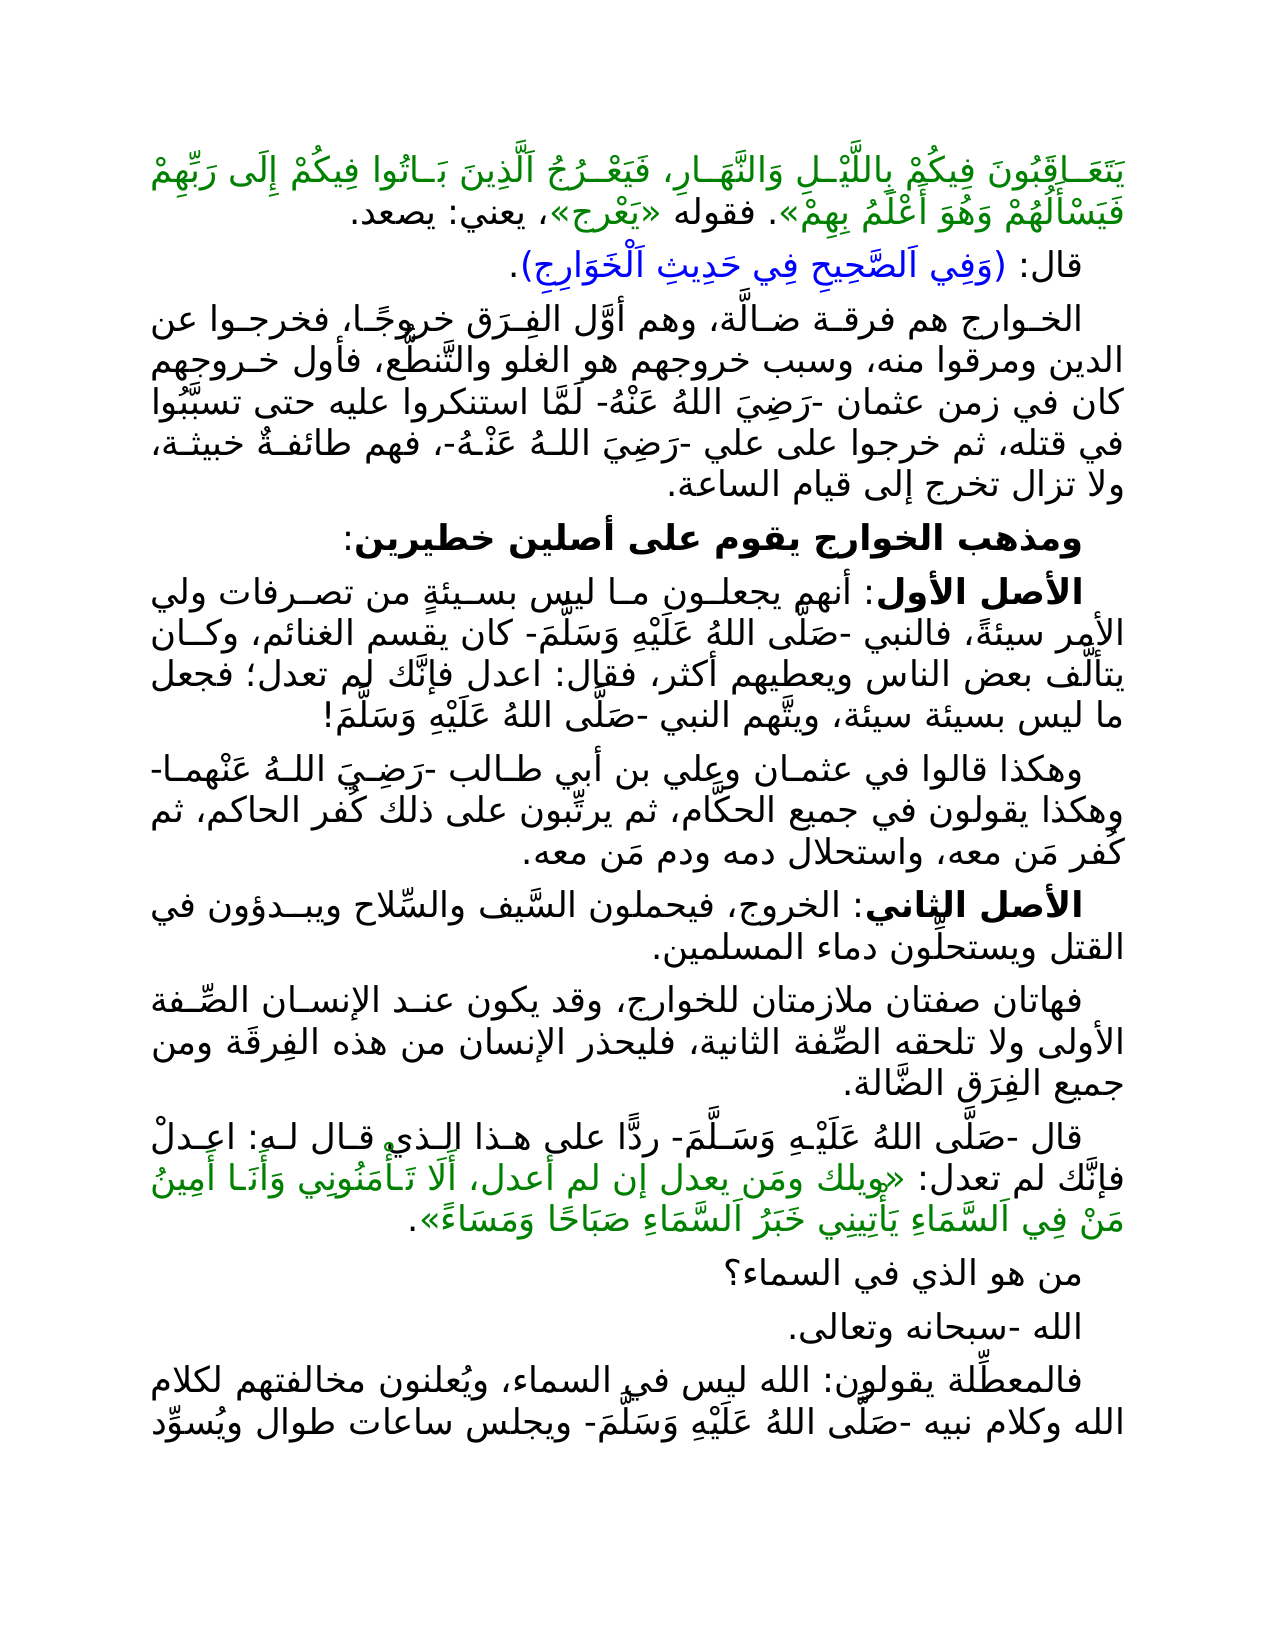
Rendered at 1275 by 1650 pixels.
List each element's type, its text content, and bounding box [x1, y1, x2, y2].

text الله -سبحانه وتعالى. [150, 1306, 1125, 1347]
text من هو الذي في السماء؟ [150, 1252, 1125, 1294]
text قال: (وَفِي اَلصَّحِيحِ فِي حَدِيثِ اَلْخَوَارِجِ). [150, 245, 1125, 286]
text الخوارج هم فرقة ضالَّة، وهم أوَّل الفِرَق خروجًا، فخرجوا عن الدين ومرقوا منه، وسبب خروجهم هو الغلو والتَّنطُّع، فأول خروجهم كان في زمن عثمان -رَضِيَ اللهُ عَنْهُ- لَمَّا استنكروا عليه حتى تسبَّبُوا في قتله، ثم خرجوا على علي -رَضِيَ اللهُ عَنْهُ-، فهم طائفةٌ خبيثة، ولا تزال تخرج إلى قيام الساعة. [150, 299, 1125, 505]
text ومذهب الخوارج يقوم على أصلين خطيرين: [150, 517, 1125, 559]
text وهكذا قالوا في عثمان وعلي بن أبي طالب -رَضِيَ اللهُ عَنْهما- وهكذا يقولون في جميع الحكَّام، ثم يرتِّبون على ذلك كُفر الحاكم، ثم كُفر مَن معه، واستحلال دمه ودم مَن معه. [150, 749, 1125, 872]
text الأصل الثاني: الخروج، فيحملون السَّيف والسِّلاح ويبدؤون في القتل ويستحلِّون دماء المسلمين. [150, 885, 1125, 967]
text فهاتان صفتان ملازمتان للخوارج، وقد يكون عند الإنسان الصِّفة الأولى ولا تلحقه الصِّفة الثانية، فليحذر الإنسان من هذه الفِرقَة ومن جميع الفِرَق الضَّالة. [150, 980, 1125, 1104]
text الأصل الأول: أنهم يجعلون ما ليس بسيئةٍ من تصرفات ولي الأمر سيئةً، فالنبي -صَلَّى اللهُ عَلَيْهِ وَسَلَّمَ- كان يقسم الغنائم، وكان يتألَّف بعض الناس ويعطيهم أكثر، فقال: اعدل فإنَّك لم تعدل؛ فجعل ما ليس بسيئة سيئة، ويتَّهم النبي -صَلَّى اللهُ عَلَيْهِ وَسَلَّمَ! [150, 571, 1125, 736]
text قال -صَلَّى اللهُ عَلَيْهِ وَسَلَّمَ- ردًّا على هذا الذي قال له: اعدلْ فإنَّك لم تعدل: «ويلك ومَن يعدل إن لم أعدل، أَلَا تَأْمَنُونِي وَأَنَا أَمِينُ مَنْ فِي اَلسَّمَاءِ يَأْتِينِي خَبَرُ اَلسَّمَاءِ صَبَاحًا وَمَسَاءً». [150, 1116, 1125, 1240]
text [150, 1360, 1125, 1442]
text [150, 150, 1125, 232]
